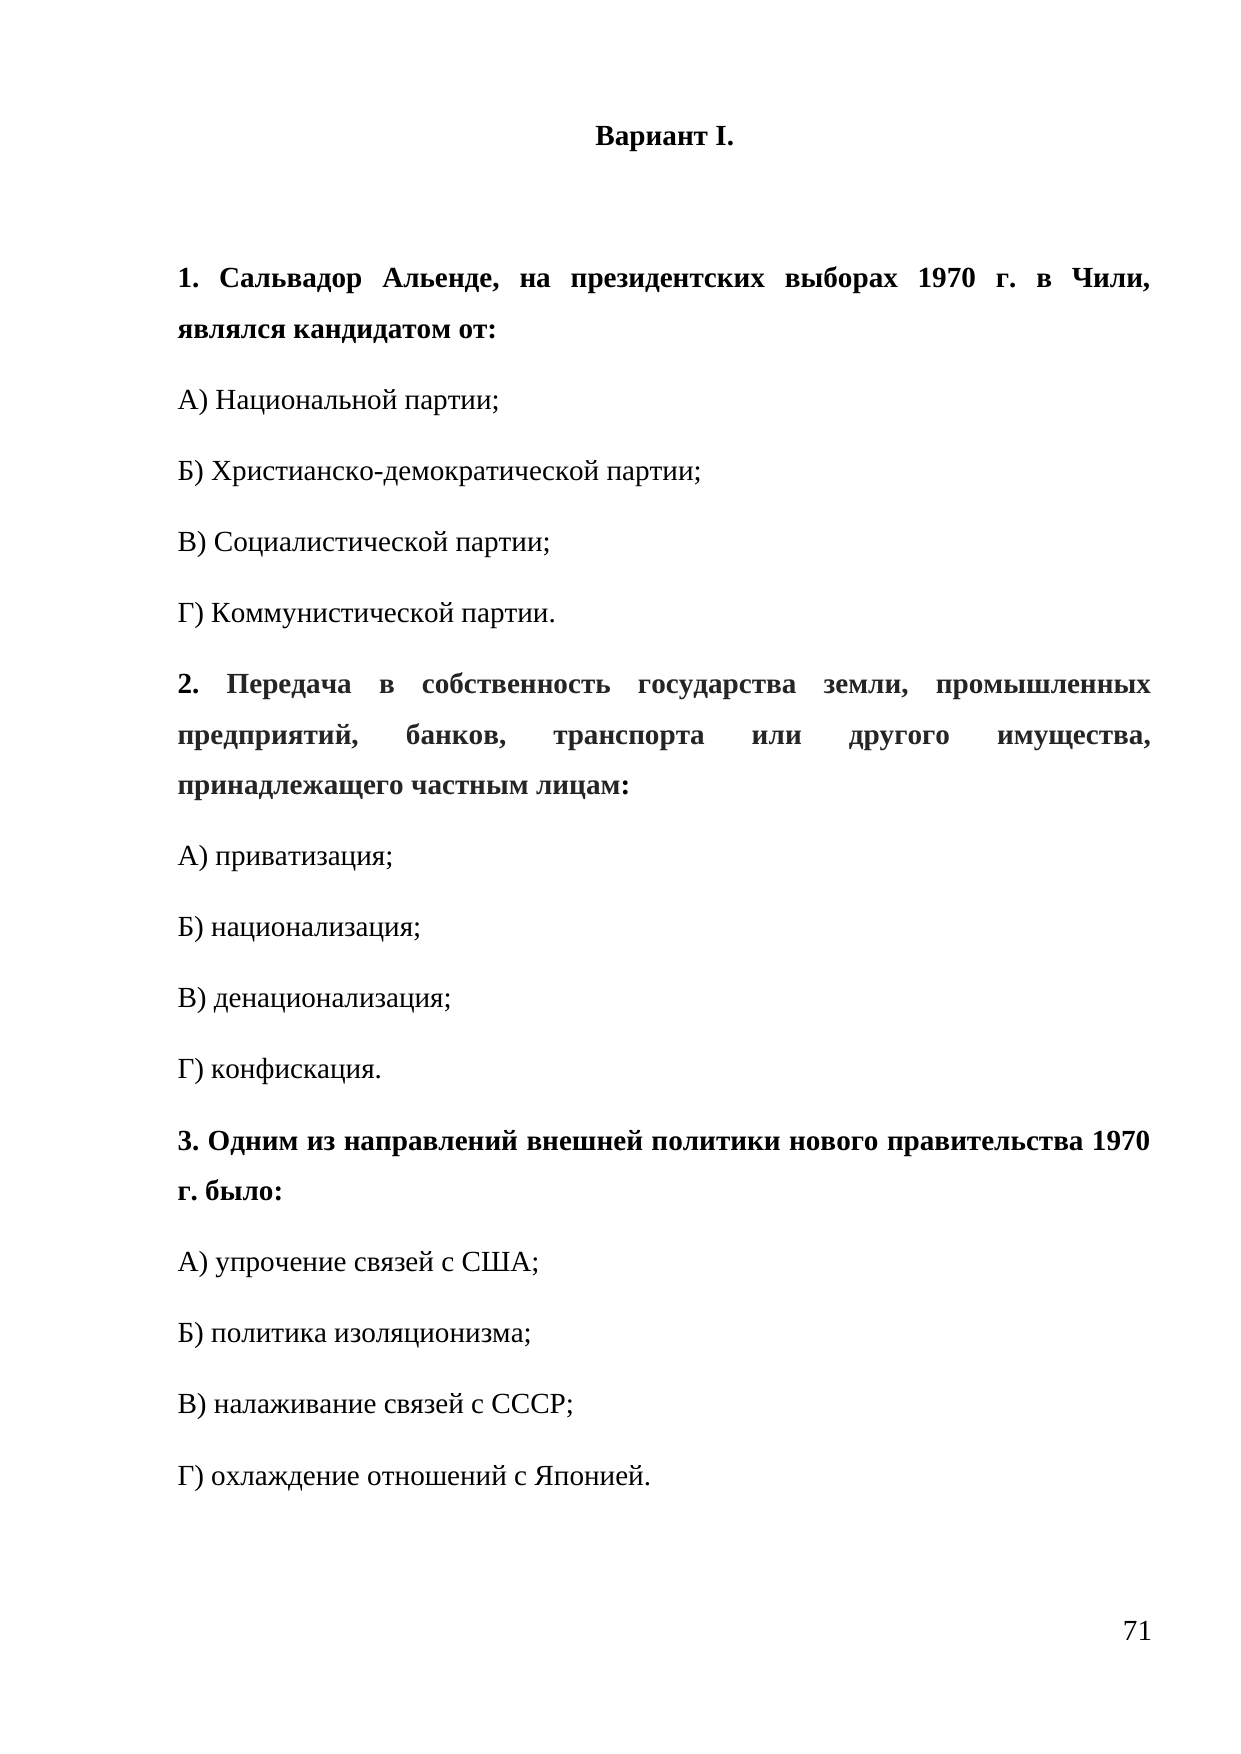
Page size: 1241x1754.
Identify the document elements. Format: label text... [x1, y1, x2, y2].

text 1. Сальвадор Альенде, на президентских выборах 1970 г. в Чили, являлся кандидатом от: [177, 260, 1152, 344]
text В) налаживание связей с СССР; [177, 1387, 1152, 1420]
text Б) национализация; [177, 909, 1152, 943]
text Б) политика изоляционизма; [177, 1315, 1152, 1349]
text В) Социалистической партии; [177, 524, 1152, 558]
text А) упрочение связей с США; [177, 1244, 1152, 1278]
text Г) охлаждение отношений с Японией. [177, 1458, 1152, 1491]
text Б) Христианско-демократической партии; [177, 453, 1152, 487]
text 3. Одним из направлений внешней политики нового правительства 1970 г. было: [177, 1123, 1152, 1207]
text А) Национальной партии; [177, 382, 1152, 415]
text А) приватизация; [177, 838, 1152, 872]
text В) денационализация; [177, 981, 1152, 1014]
text Г) Коммунистической партии. [177, 595, 1152, 629]
text 2. Передача в собственность государства земли, промышленных предприятий, банков, транспорта или другого имущества, принадлежащего частным лицам: [177, 750, 1152, 801]
text 2. Передача в собственность государства земли, промышленных предприятий, банков, транспорта или другого имущества, принадлежащего частным лицам: [177, 666, 1152, 717]
text Г) конфискация. [177, 1052, 1152, 1085]
text Вариант I. [177, 118, 1152, 152]
